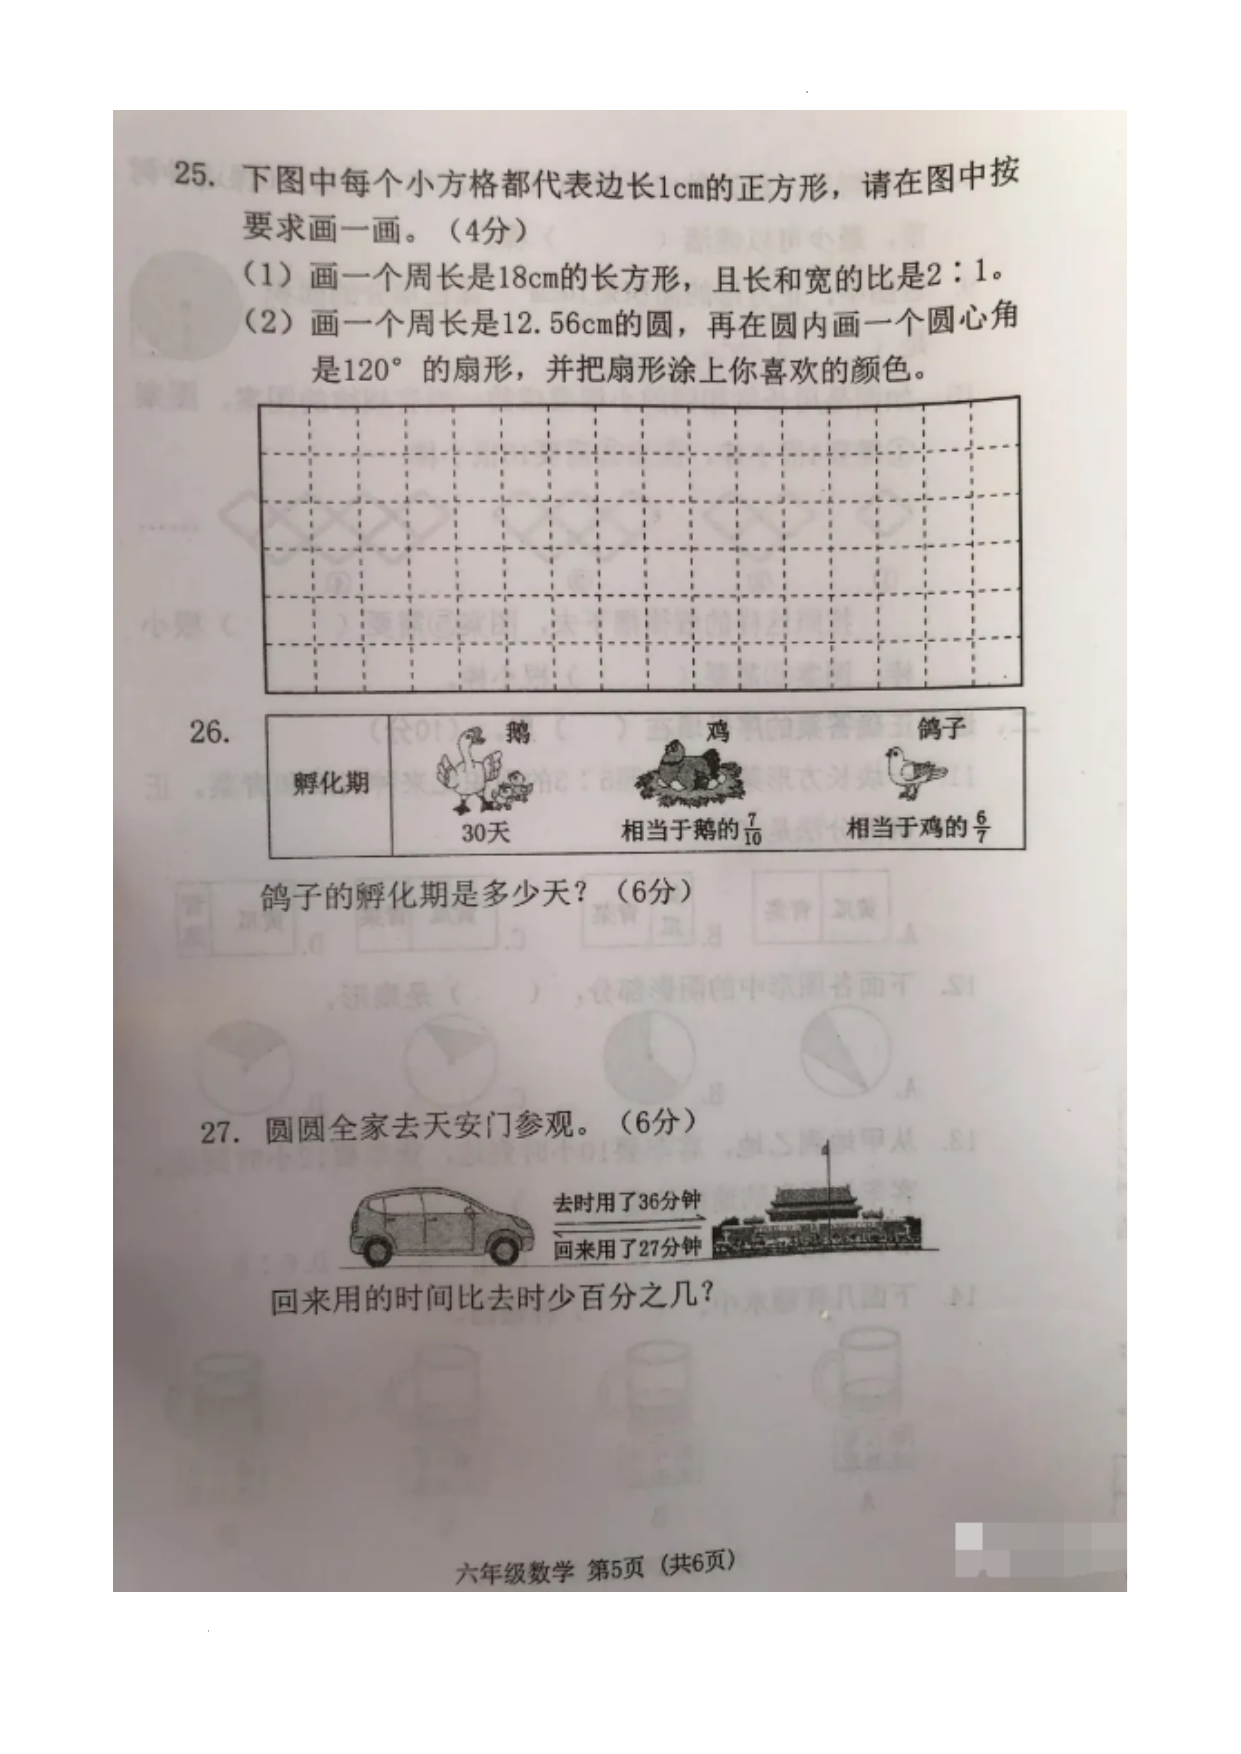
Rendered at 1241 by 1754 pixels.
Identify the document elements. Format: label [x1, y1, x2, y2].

picture [113, 110, 1128, 1592]
